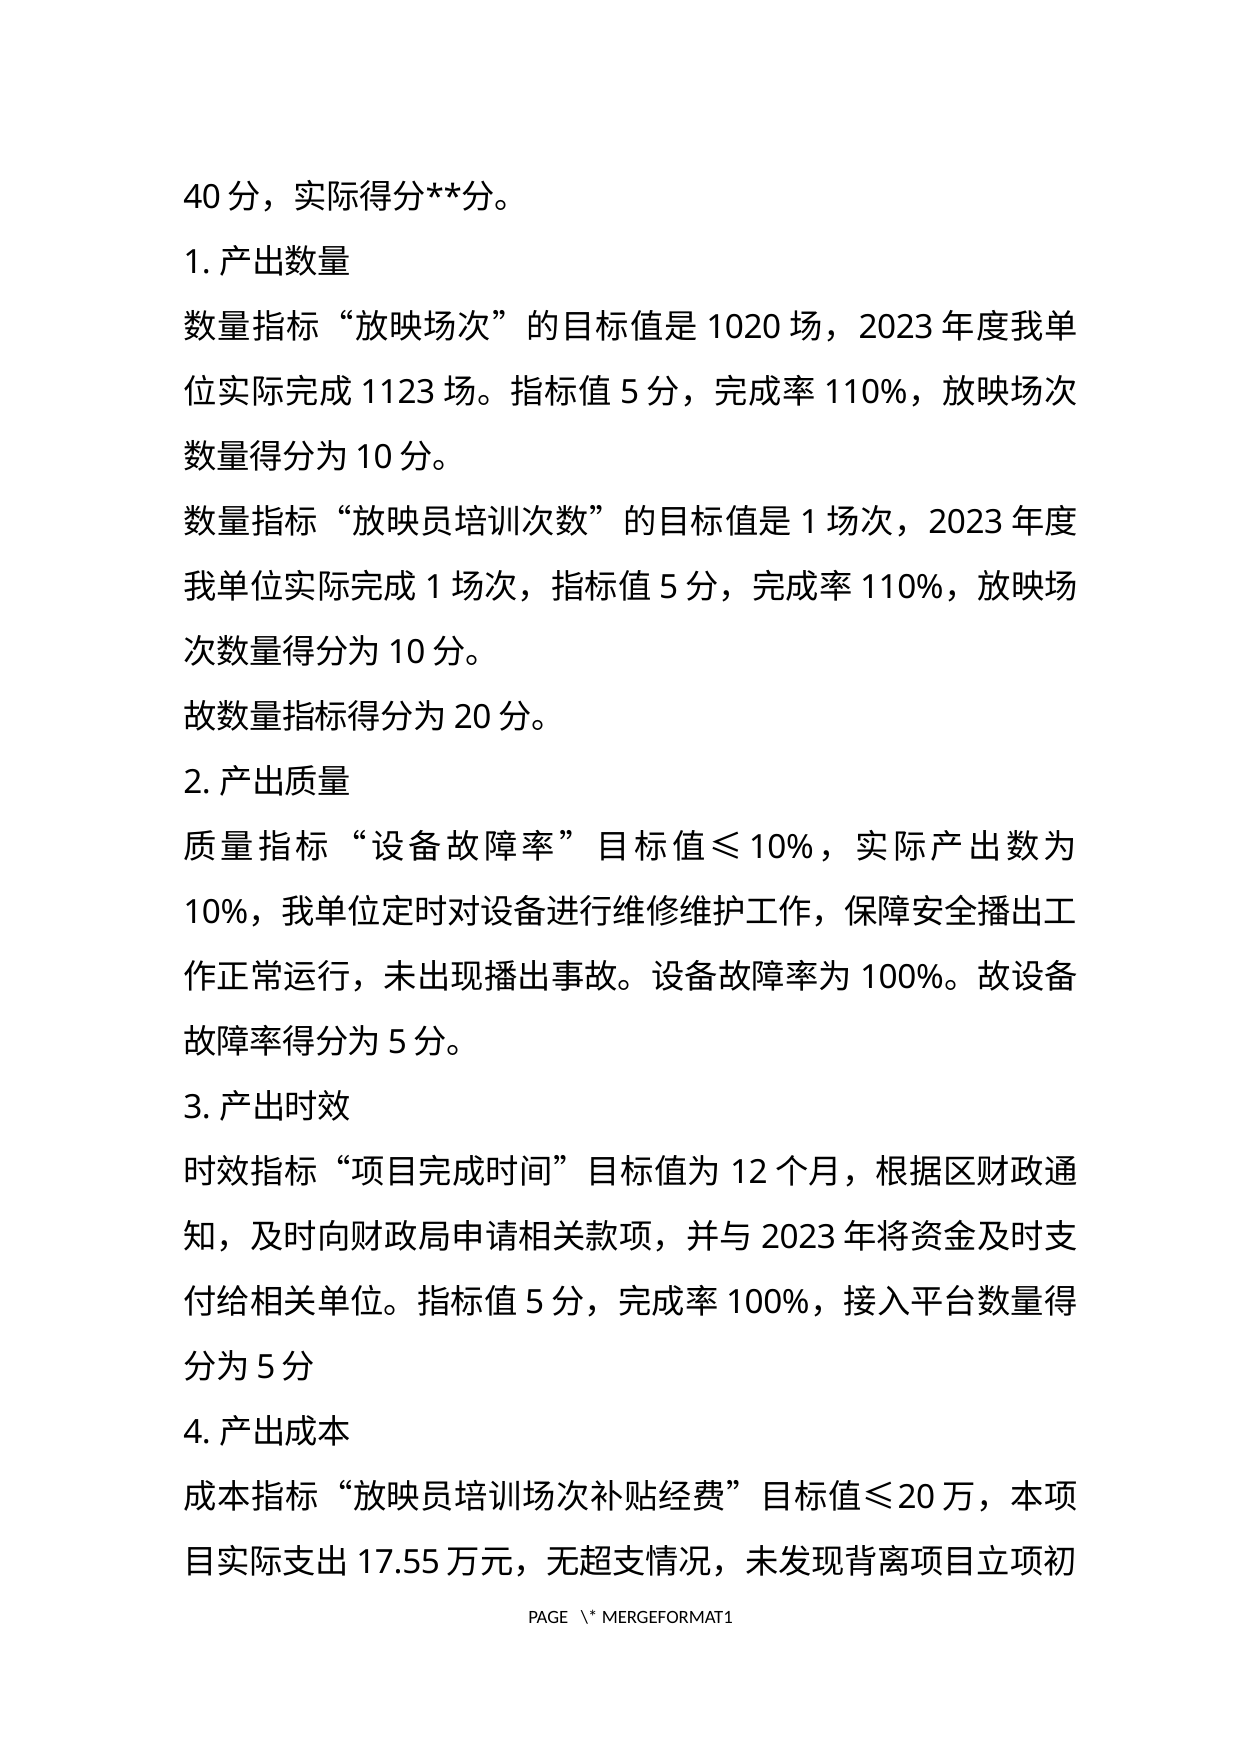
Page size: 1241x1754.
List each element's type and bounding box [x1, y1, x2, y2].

text [183, 162, 1078, 1592]
